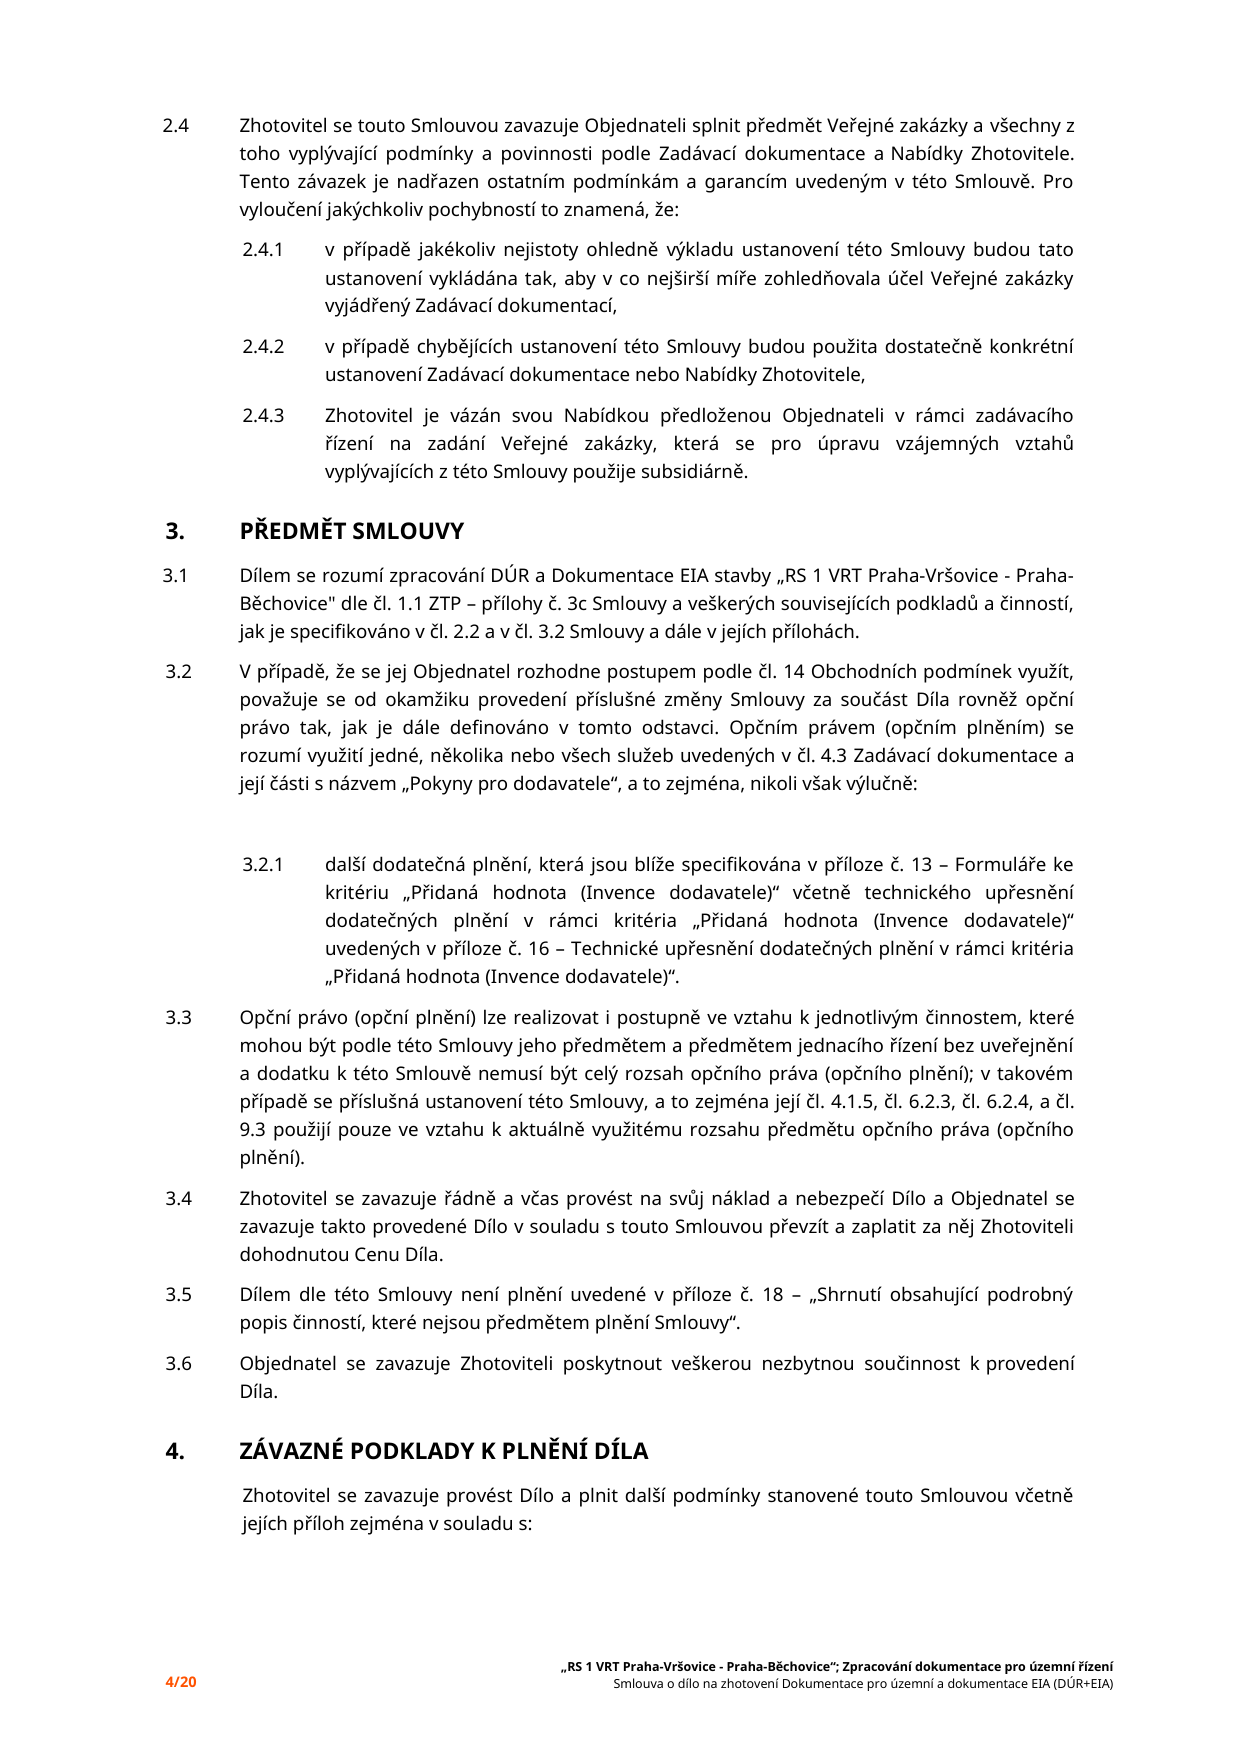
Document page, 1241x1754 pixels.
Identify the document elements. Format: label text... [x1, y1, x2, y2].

text PŘEDMĚT SMLOUVY [165, 515, 1075, 546]
text Dílem se rozumí zpracování DÚR a Dokumentace EIA stavby „RS 1 VRT Praha-Vršovice - Praha-Běchovice" dle čl. 1.1 ZTP – přílohy č. 3c Smlouvy a veškerých souvisejících podkladů a činností, jak je specifikováno v čl. 2.2 a v čl. 3.2 Smlouvy a dále v jejích přílohách. [162, 562, 1075, 643]
list Zhotovitel se zavazuje provést Dílo a plnit další podmínky stanovené touto Smlouvou včetně jejích příloh zejména v souladu s: [242, 1482, 1075, 1536]
text V případě, že se jej Objednatel rozhodne postupem podle čl. 14 Obchodních podmínek využít, považuje se od okamžiku provedení příslušné změny Smlouvy za součást Díla rovněž opční právo tak, jak je dále definováno v tomto odstavci. Opčním právem (opčním plněním) se rozumí využití jedné, několika nebo všech služeb uvedených v čl. 4.3 Zadávací dokumentace a její části s názvem „Pokyny pro dodavatele“, a to zejména, nikoli však výlučně: [165, 658, 1075, 796]
text Dílem dle této Smlouvy není plnění uvedené v příloze č. 18 – „Shrnutí obsahující podrobný popis činností, které nejsou předmětem plnění Smlouvy“. [165, 1281, 1075, 1335]
text Zhotovitel je vázán svou Nabídkou předloženou Objednateli v rámci zadávacího řízení na zadání Veřejné zakázky, která se pro úpravu vzájemných vztahů vyplývajících z této Smlouvy použije subsidiárně. [242, 402, 1075, 483]
text v případě chybějících ustanovení této Smlouvy budou použita dostatečně konkrétní ustanovení Zadávací dokumentace nebo Nabídky Zhotovitele, [242, 333, 1075, 387]
text Zhotovitel se touto Smlouvou zavazuje Objednateli splnit předmět Veřejné zakázky a všechny z toho vyplývající podmínky a povinnosti podle Zadávací dokumentace a Nabídky Zhotovitele. Tento závazek je nadřazen ostatním podmínkám a garancím uvedeným v této Smlouvě. Pro vyloučení jakýchkoliv pochybností to znamená, že: [162, 112, 1075, 222]
text Opční právo (opční plnění) lze realizovat i postupně ve vztahu k jednotlivým činnostem, které mohou být podle této Smlouvy jeho předmětem a předmětem jednacího řízení bez uveřejnění a dodatku k této Smlouvě nemusí být celý rozsah opčního práva (opčního plnění); v takovém případě se příslušná ustanovení této Smlouvy, a to zejména její čl. 4.1.5, čl. 6.2.3, čl. 6.2.4, a čl. 9.3 použijí pouze ve vztahu k aktuálně využitému rozsahu předmětu opčního práva (opčního plnění). [165, 1004, 1075, 1170]
text další dodatečná plnění, která jsou blíže specifikována v příloze č. 13 – Formuláře ke kritériu „Přidaná hodnota (Invence dodavatele)“ včetně technického upřesnění dodatečných plnění v rámci kritéria „Přidaná hodnota (Invence dodavatele)“ uvedených v příloze č. 16 – Technické upřesnění dodatečných plnění v rámci kritéria „Přidaná hodnota (Invence dodavatele)“. [242, 852, 1075, 989]
text Zhotovitel se zavazuje řádně a včas provést na svůj náklad a nebezpečí Dílo a Objednatel se zavazuje takto provedené Dílo v souladu s touto Smlouvou převzít a zaplatit za něj Zhotoviteli dohodnutou Cenu Díla. [165, 1185, 1075, 1266]
text v případě jakékoliv nejistoty ohledně výkladu ustanovení této Smlouvy budou tato ustanovení vykládána tak, aby v co nejširší míře zohledňovala účel Veřejné zakázky vyjádřený Zadávací dokumentací, [242, 237, 1075, 318]
text ZÁVAZNÉ PODKLADY K PLNĚNÍ DÍLA [165, 1435, 1075, 1466]
text Objednatel se zavazuje Zhotoviteli poskytnout veškerou nezbytnou součinnost k provedení Díla. [165, 1350, 1075, 1403]
